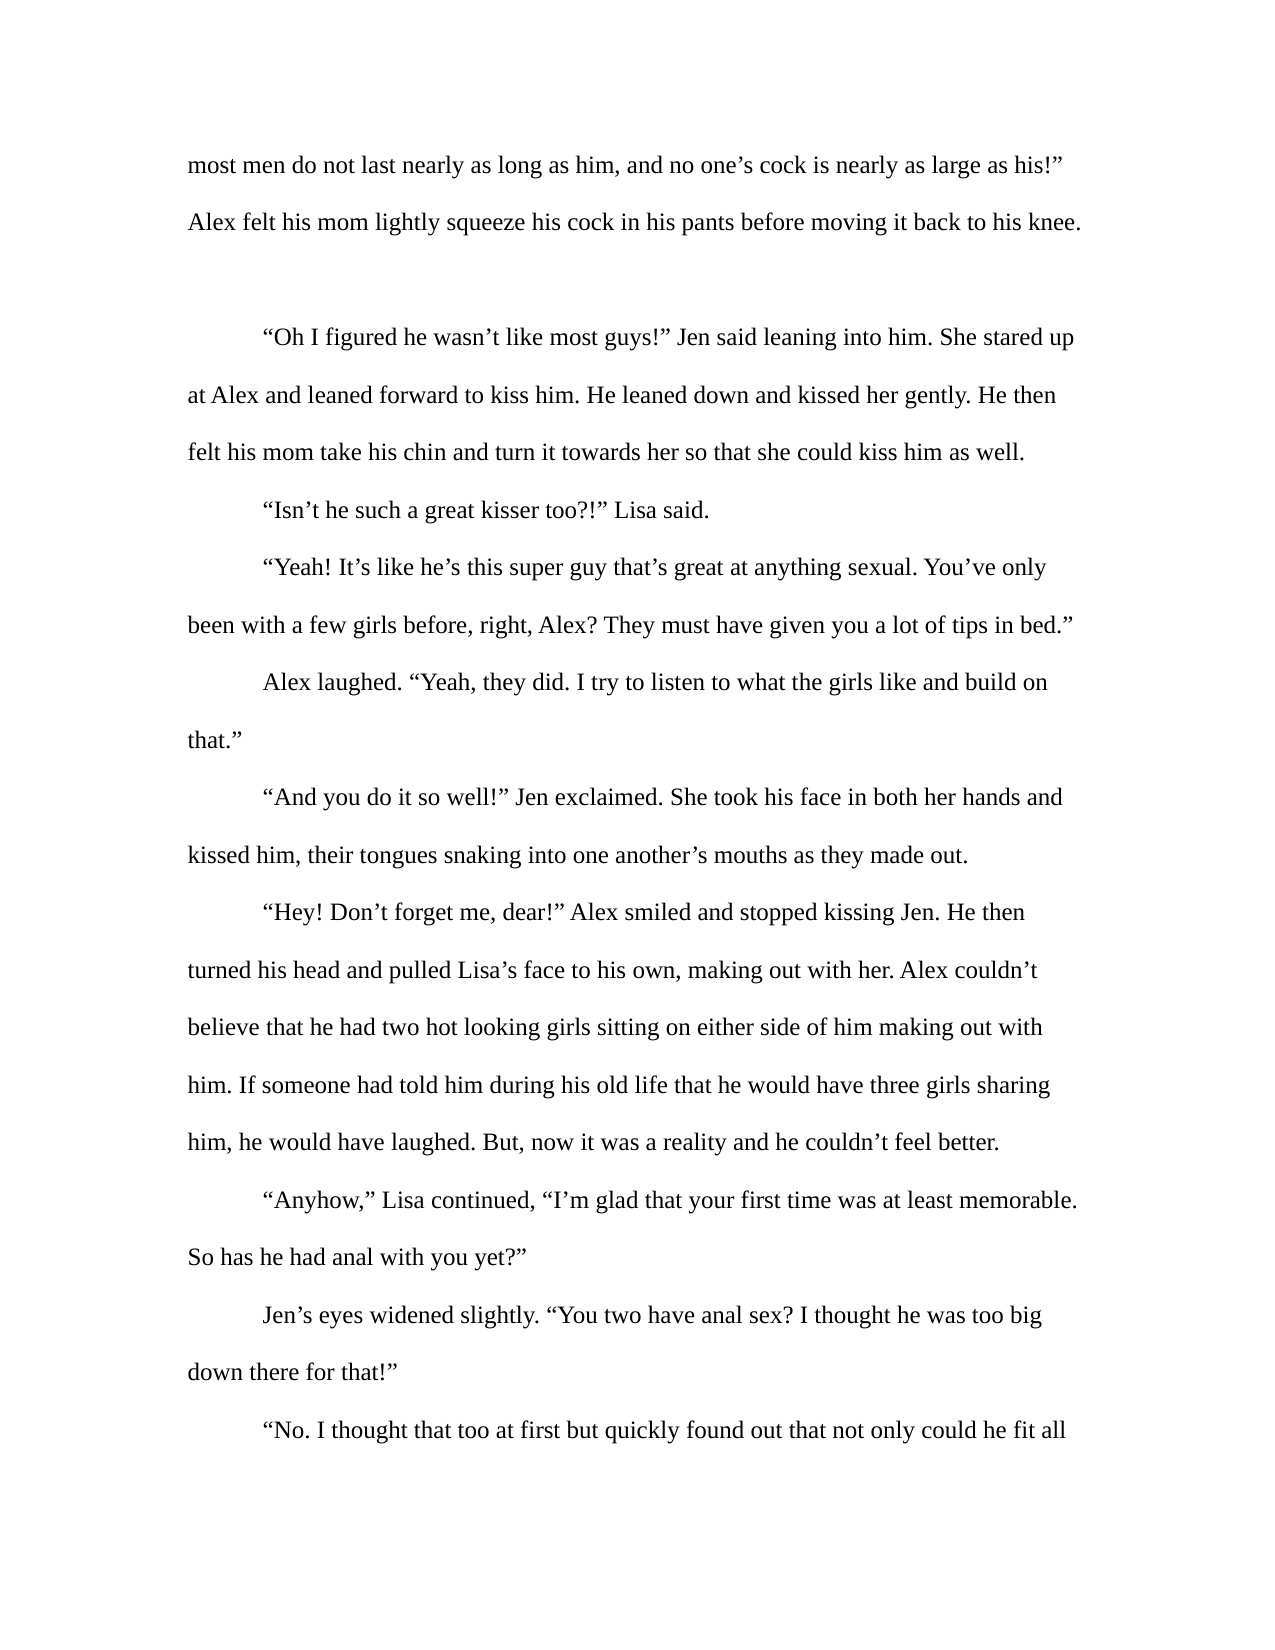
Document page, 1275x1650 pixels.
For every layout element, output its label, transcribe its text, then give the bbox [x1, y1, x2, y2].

text “Yeah! It’s like he’s this super guy that’s great at anything sexual. You’ve only been with a few girls before, right, Alex? They must have given you a lot of tips in bed.” [187, 552, 1087, 639]
text “Anyhow,” Lisa continued, “I’m glad that your first time was at least memorable. So has he had anal with you yet?” [187, 1185, 1087, 1271]
text “Isn’t he such a great kisser too?!” Lisa said. [187, 495, 1087, 524]
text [187, 1415, 1087, 1444]
text “Hey! Don’t forget me, dear!” Alex smiled and stopped kissing Jen. He then turned his head and pulled Lisa’s face to his own, making out with her. Alex couldn’t believe that he had two hot looking girls sitting on either side of him making out with him. If someone had told him during his old life that he would have three girls sharing him, he would have laughed. But, now it was a reality and he couldn’t feel better. [187, 897, 1087, 1156]
text “And you do it so well!” Jen exclaimed. She took his face in both her hands and kissed him, their tongues snaking into one another’s mouths as they made out. [187, 782, 1087, 869]
text Alex laughed. “Yeah, they did. I try to listen to what the girls like and build on that.” [187, 667, 1087, 754]
text Jen’s eyes widened slightly. “You two have anal sex? I thought he was too big down there for that!” [187, 1300, 1087, 1386]
text “Oh I figured he wasn’t like most guys!” Jen said leaning into him. She stared up at Alex and leaned forward to kiss him. He leaned down and kissed her gently. He then felt his mom take his chin and turn it towards her so that she could kiss him as well. [187, 322, 1087, 466]
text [187, 150, 1087, 236]
